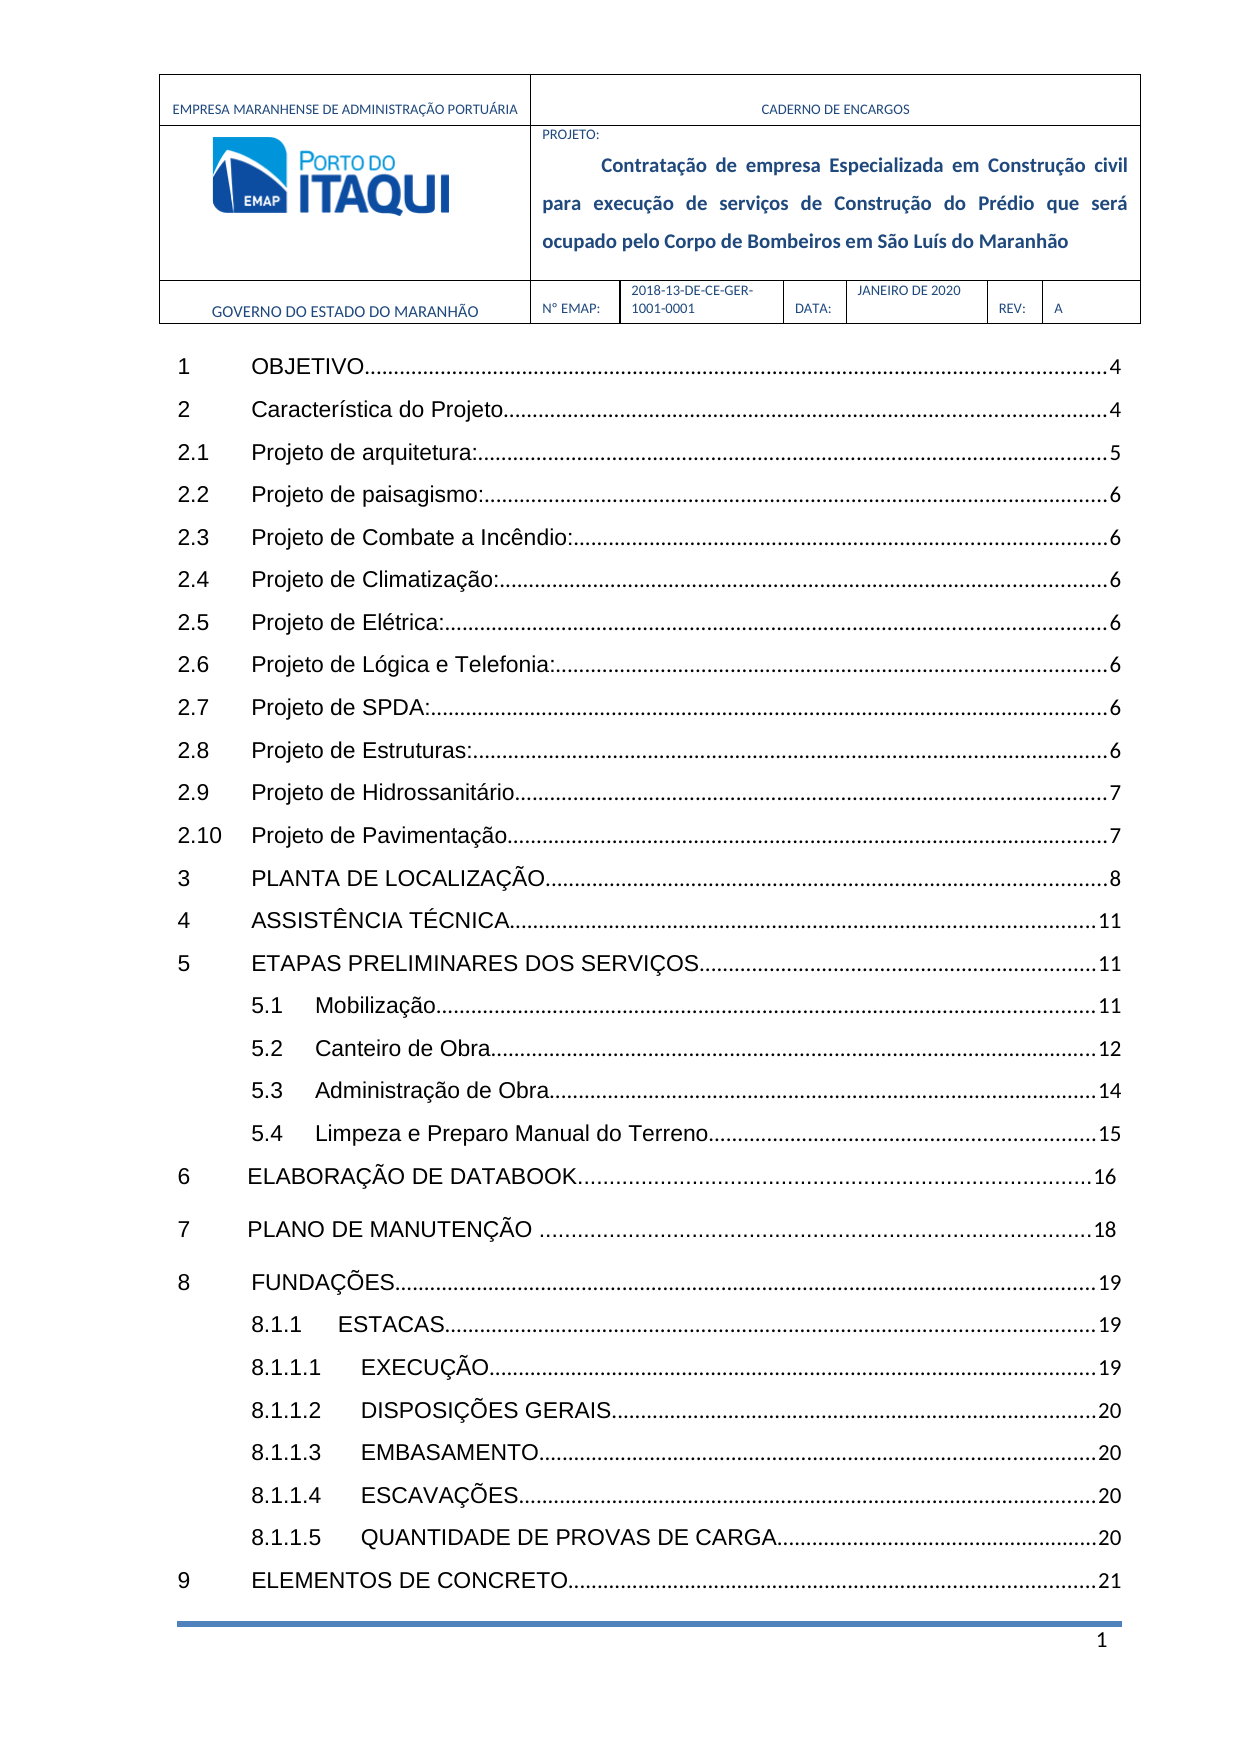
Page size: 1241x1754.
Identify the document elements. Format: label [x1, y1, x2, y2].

picture [212, 137, 449, 216]
